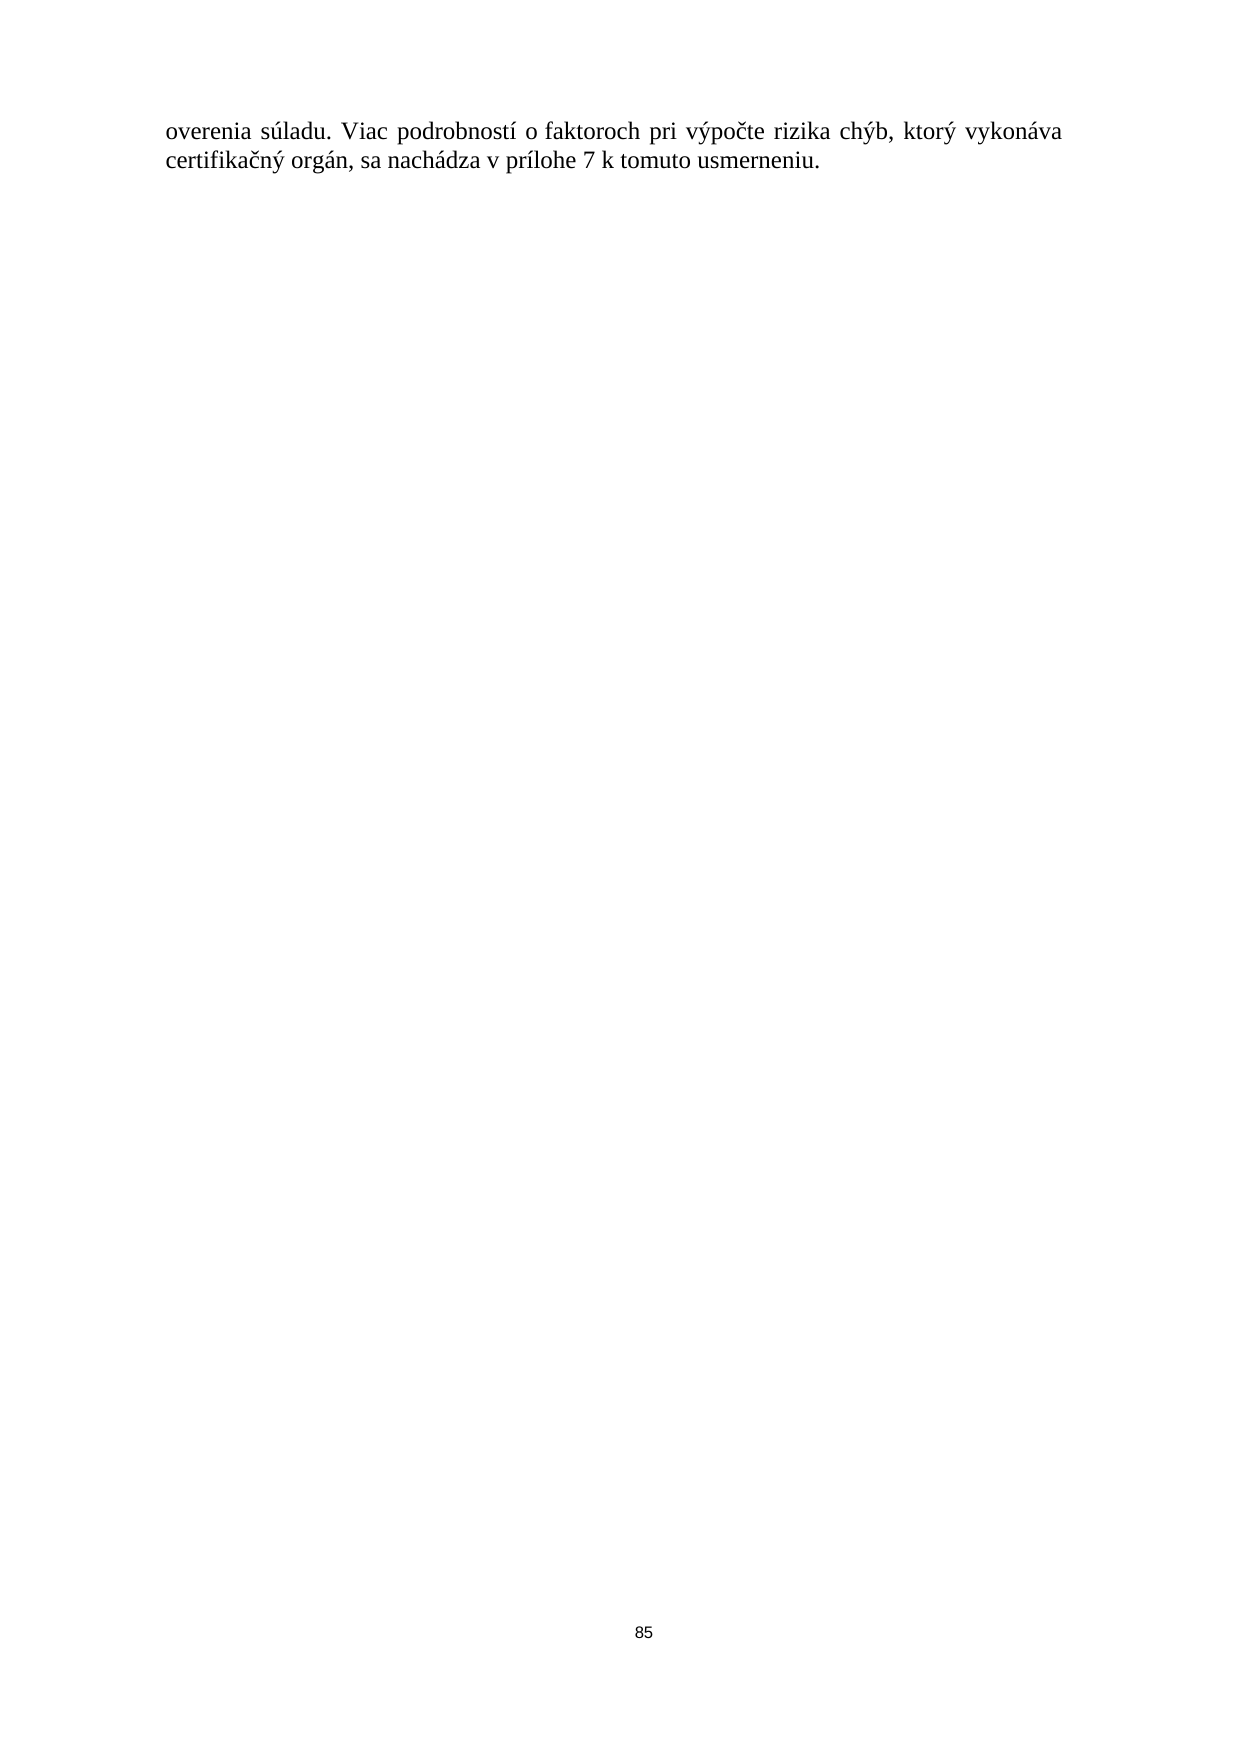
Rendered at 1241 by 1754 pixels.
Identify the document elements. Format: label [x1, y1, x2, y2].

text [165, 116, 1063, 174]
